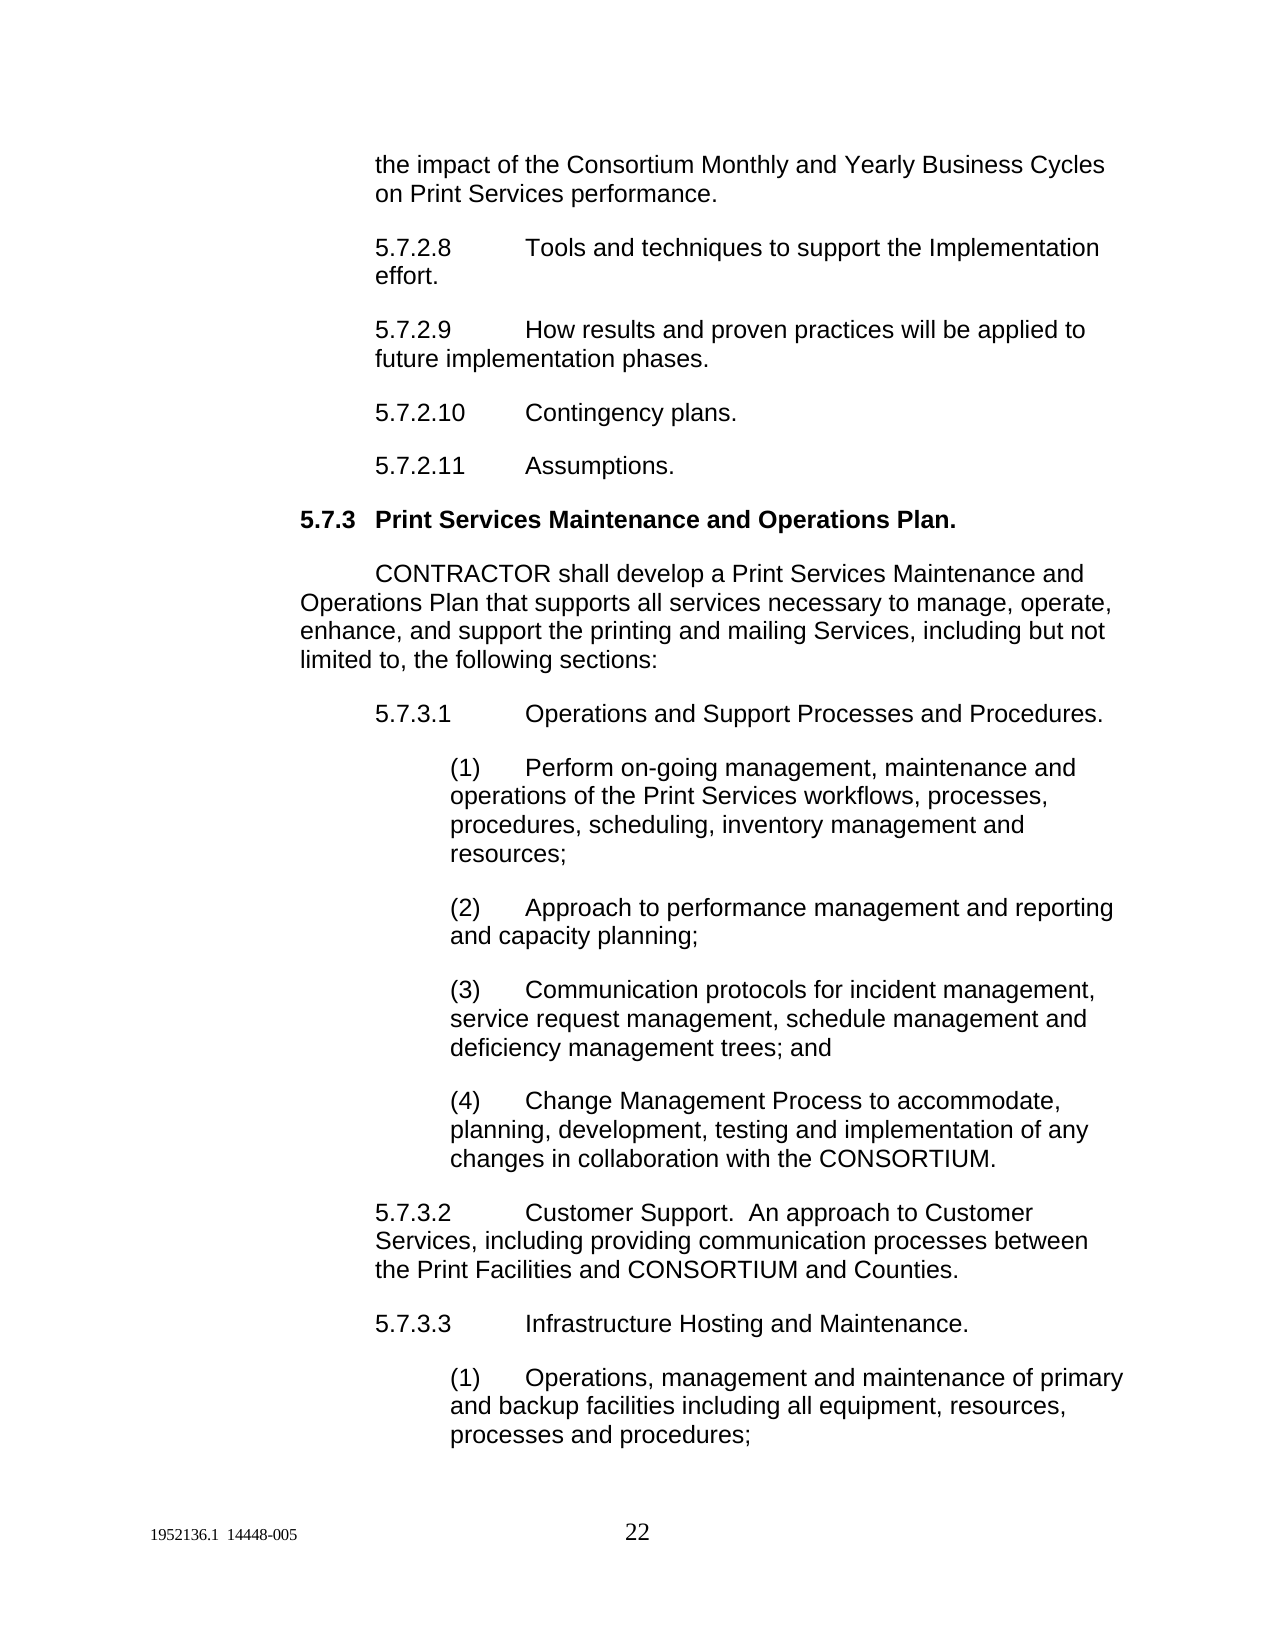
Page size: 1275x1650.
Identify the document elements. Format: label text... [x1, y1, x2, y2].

text Customer Support. An approach to Customer Services, including providing communication processes between the Print Facilities and CONSORTIUM and Counties. [375, 1197, 1125, 1284]
text Assumptions. [375, 451, 1125, 480]
text Print Services Maintenance and Operations Plan. [300, 505, 1125, 534]
text CONTRACTOR shall develop a Print Services Maintenance and Operations Plan that supports all services necessary to manage, operate, enhance, and support the printing and mailing Services, including but not limited to, the following sections: [300, 559, 1125, 674]
text Operations, management and maintenance of primary and backup facilities including all equipment, resources, processes and procedures; [450, 1362, 1125, 1449]
text Tools and techniques to support the Implementation effort. [375, 232, 1125, 290]
text Operations and Support Processes and Procedures. [150, 699, 1125, 727]
text How results and proven practices will be applied to future implementation phases. [375, 315, 1125, 372]
text Communication protocols for incident management, service request management, schedule management and deficiency management trees; and [450, 975, 1125, 1061]
text Approach to performance management and reporting and capacity planning; [450, 892, 1125, 950]
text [375, 150, 1125, 207]
text Perform on-going management, maintenance and operations of the Print Services workflows, processes, procedures, scheduling, inventory management and resources; [450, 752, 1125, 867]
text Infrastructure Hosting and Maintenance. [375, 1309, 1125, 1337]
text Contingency plans. [375, 397, 1125, 426]
text Change Management Process to accommodate, planning, development, testing and implementation of any changes in collaboration with the CONSORTIUM. [450, 1086, 1125, 1172]
